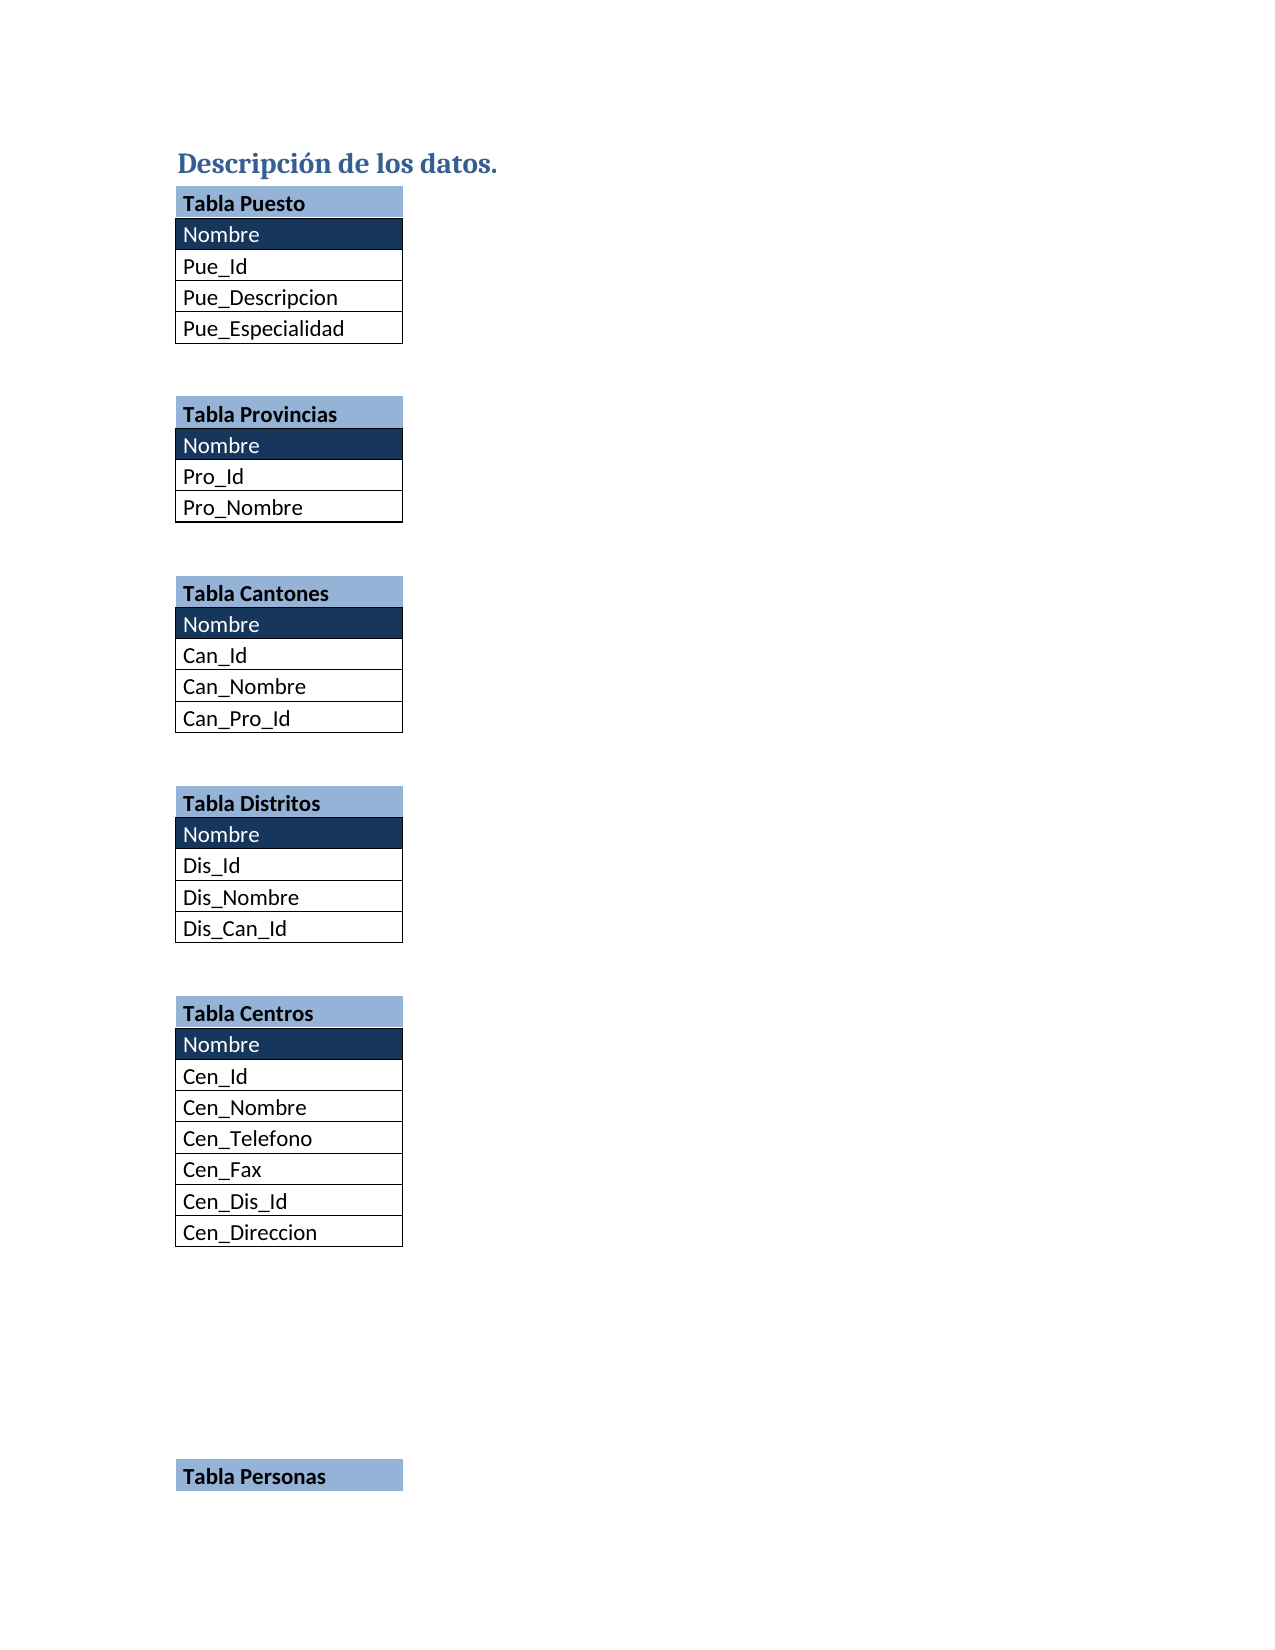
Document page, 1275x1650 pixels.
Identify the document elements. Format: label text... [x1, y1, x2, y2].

table_cell Cen_Id [176, 1060, 402, 1090]
table_cell Dis_Nombre [176, 881, 402, 911]
table_cell Pue_Id [176, 250, 402, 280]
table_cell Nombre [176, 1029, 402, 1059]
table_header Tabla Cantones [176, 576, 403, 607]
table_cell Cen_Direccion [176, 1216, 402, 1246]
table_header Tabla Provincias [176, 396, 403, 428]
table_cell Dis_Can_Id [176, 912, 402, 942]
table_cell Pue_Descripcion [176, 281, 402, 311]
table_cell Can_Nombre [176, 670, 402, 701]
table_cell Nombre [176, 219, 402, 249]
table_cell Nombre [176, 608, 402, 638]
table_header Tabla Distritos [176, 786, 403, 817]
table_cell Nombre [176, 429, 402, 459]
table_header Tabla Centros [176, 996, 403, 1027]
table_cell Nombre [176, 818, 402, 848]
table_cell Pro_Id [176, 460, 402, 490]
table_cell Cen_Dis_Id [176, 1185, 402, 1215]
subtitle Descripción de los datos. [177, 148, 1107, 181]
table_cell Can_Pro_Id [176, 702, 402, 732]
table_cell Cen_Nombre [176, 1091, 402, 1121]
table_cell Pro_Nombre [176, 491, 402, 521]
table_cell Cen_Fax [176, 1154, 402, 1184]
table_cell Cen_Telefono [176, 1122, 402, 1152]
table_header Tabla Personas [176, 1459, 403, 1491]
table_cell Pue_Especialidad [176, 312, 402, 342]
table_cell Dis_Id [176, 849, 402, 879]
table_header Tabla Puesto [176, 186, 403, 217]
table_cell Can_Id [176, 639, 402, 669]
